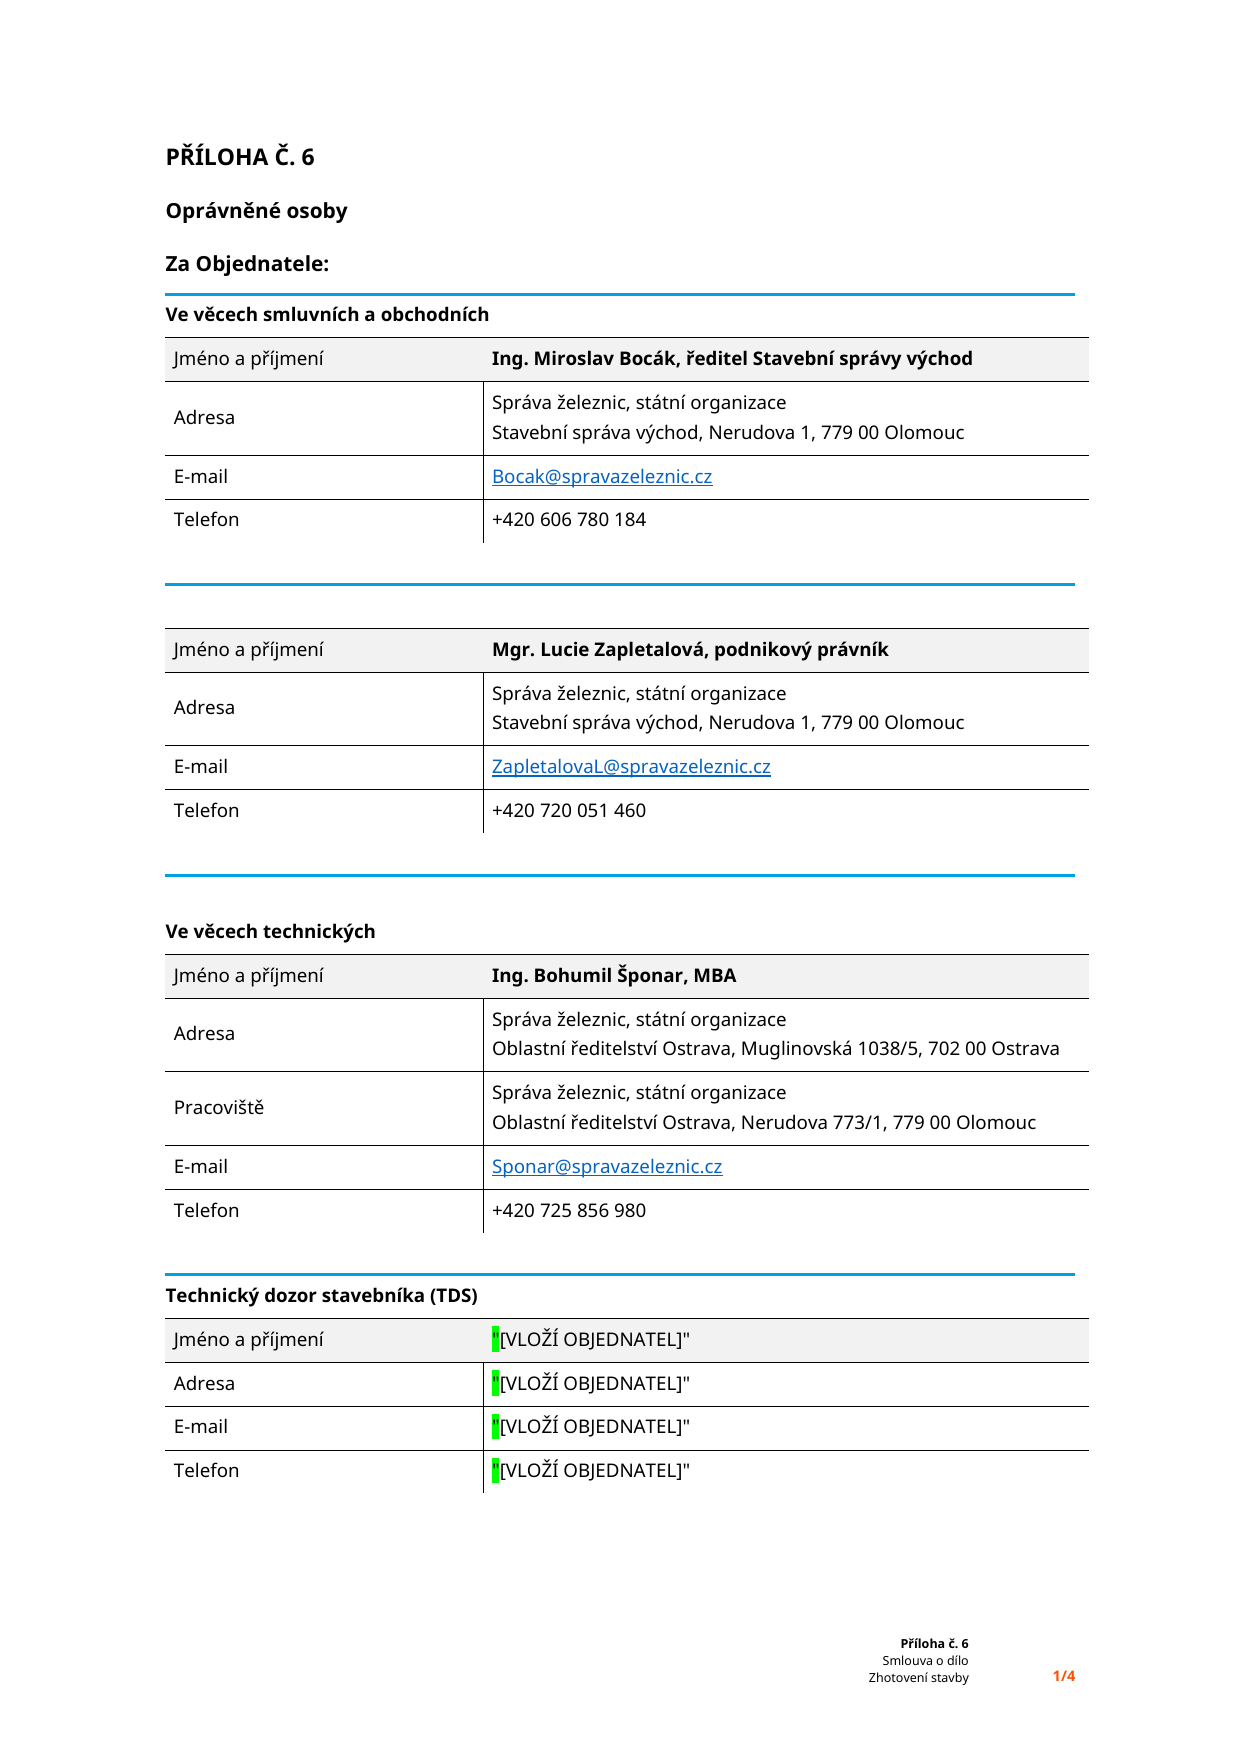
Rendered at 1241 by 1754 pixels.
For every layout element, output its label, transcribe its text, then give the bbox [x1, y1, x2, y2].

table_cell Adresa [165, 673, 483, 745]
table_cell Telefon [165, 1190, 483, 1232]
text Technický dozor stavebníka (TDS) [165, 1276, 1075, 1308]
table_header Jméno a příjmení [165, 1319, 484, 1362]
table_cell ZapletalovaL@spravazeleznic.cz [484, 746, 1089, 789]
table_header Jméno a příjmení [165, 338, 484, 381]
table_cell Telefon [165, 500, 483, 542]
table_cell E-mail [165, 1407, 483, 1449]
text Ve věcech technických [165, 909, 1075, 944]
text Ve věcech smluvních a obchodních [165, 296, 1075, 327]
table_header Mgr. Lucie Zapletalová, podnikový právník [484, 629, 1089, 672]
table_cell Bocak@spravazeleznic.cz [484, 456, 1089, 498]
table_cell Pracoviště [165, 1072, 483, 1145]
table_cell E-mail [165, 1146, 483, 1189]
table_header [484, 1319, 1089, 1362]
table_cell Sponar@spravazeleznic.cz [484, 1146, 1089, 1189]
table_header Ing. Bohumil Šponar, MBA [484, 955, 1089, 998]
table_cell E-mail [165, 456, 483, 498]
table_cell Telefon [165, 790, 483, 833]
table_cell +420 606 780 184 [484, 500, 1089, 542]
text Příloha č. 6 [165, 141, 1075, 173]
table_cell +420 725 856 980 [484, 1190, 1089, 1232]
table_cell Adresa [165, 382, 483, 455]
table_header Jméno a příjmení [165, 955, 484, 998]
table_cell Adresa [165, 999, 483, 1071]
table_cell +420 720 051 460 [484, 790, 1089, 833]
table_cell Správa železnic, státní organizace Oblastní ředitelství Ostrava, Muglinovská 1038/5, 702 00 Ostrava [484, 999, 1089, 1071]
table_cell E-mail [165, 746, 483, 789]
text Za Objednatele: [165, 249, 1075, 277]
table_cell [484, 1451, 1089, 1493]
table_header Jméno a příjmení [165, 629, 484, 672]
table_cell Adresa [165, 1363, 483, 1406]
table_cell Správa železnic, státní organizace Stavební správa východ, Nerudova 1, 779 00 Olomouc [484, 382, 1089, 455]
table_cell [484, 1363, 1089, 1406]
table_header Ing. Miroslav Bocák, ředitel Stavební správy východ [484, 338, 1089, 381]
table_cell [484, 1407, 1089, 1449]
table_cell Telefon [165, 1451, 483, 1493]
table_cell Správa železnic, státní organizace Oblastní ředitelství Ostrava, Nerudova 773/1, 779 00 Olomouc [484, 1072, 1089, 1145]
table_cell Správa železnic, státní organizace Stavební správa východ, Nerudova 1, 779 00 Olomouc [484, 673, 1089, 745]
text Oprávněné osoby [165, 197, 1075, 225]
